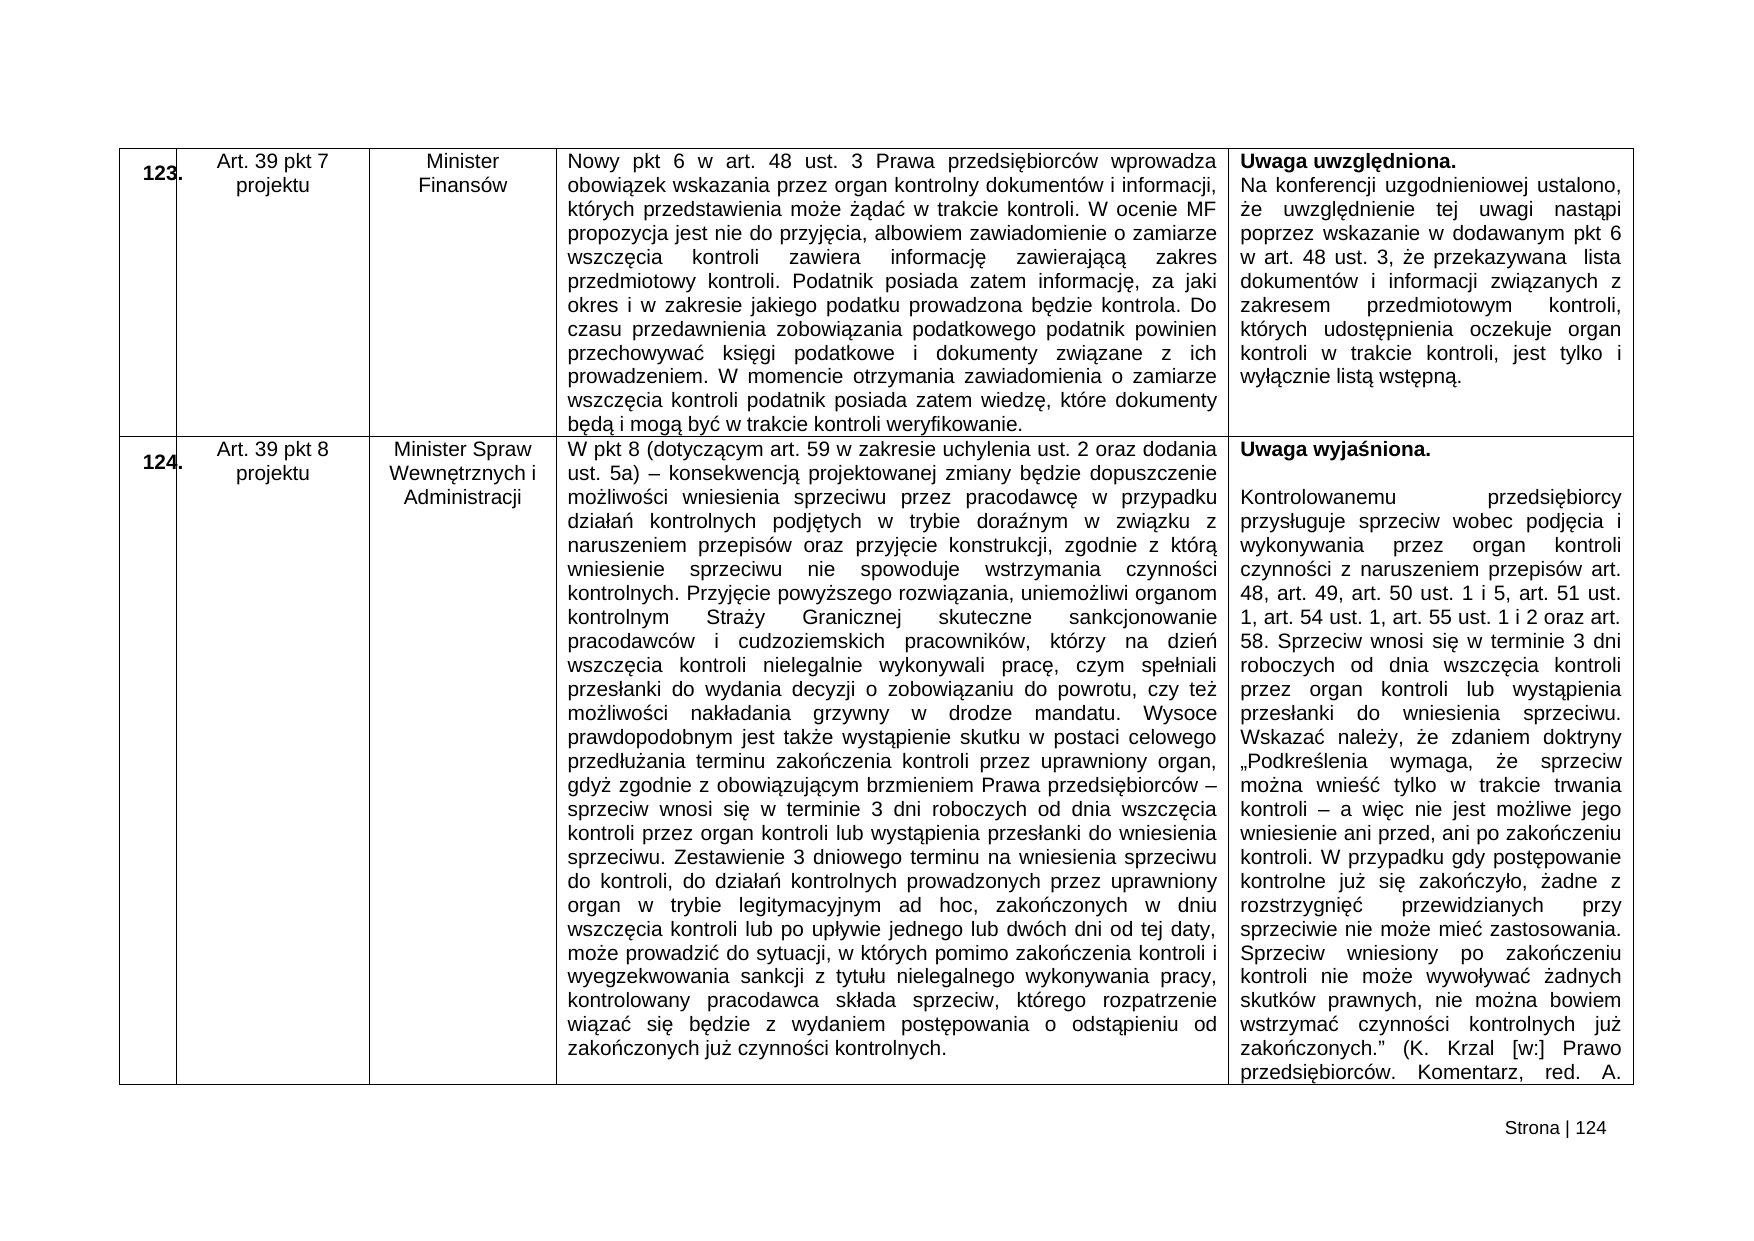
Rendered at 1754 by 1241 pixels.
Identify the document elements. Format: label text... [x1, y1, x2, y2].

table_cell [120, 149, 176, 436]
table_cell Minister Finansów [370, 149, 556, 436]
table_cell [177, 437, 369, 1084]
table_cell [370, 437, 556, 1084]
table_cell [177, 149, 369, 436]
table_cell [120, 437, 176, 1084]
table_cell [557, 437, 1228, 1084]
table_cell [1229, 437, 1633, 1084]
table_cell Uwaga uwzględniona. Na konferencji uzgodnieniowej ustalono, że uwzględnienie tej uwagi nastąpi poprzez wskazanie w dodawanym pkt 6 w art. 48 ust. 3, że przekazywana lista dokumentów i informacji związanych z zakresem przedmiotowym kontroli, których udostępnienia oczekuje organ kontroli w trakcie kontroli, jest tylko i wyłącznie listą wstępną. [1229, 149, 1633, 436]
table_cell Nowy pkt 6 w art. 48 ust. 3 Prawa przedsiębiorców wprowadza obowiązek wskazania przez organ kontrolny dokumentów i informacji, których przedstawienia może żądać w trakcie kontroli. W ocenie MF propozycja jest nie do przyjęcia, albowiem zawiadomienie o zamiarze wszczęcia kontroli zawiera informację zawierającą zakres przedmiotowy kontroli. Podatnik posiada zatem informację, za jaki okres i w zakresie jakiego podatku prowadzona będzie kontrola. Do czasu przedawnienia zobowiązania podatkowego podatnik powinien przechowywać księgi podatkowe i dokumenty związane z ich prowadzeniem. W momencie otrzymania zawiadomienia o zamiarze wszczęcia kontroli podatnik posiada zatem wiedzę, które dokumenty będą i mogą być w trakcie kontroli weryfikowanie. [557, 149, 1228, 436]
